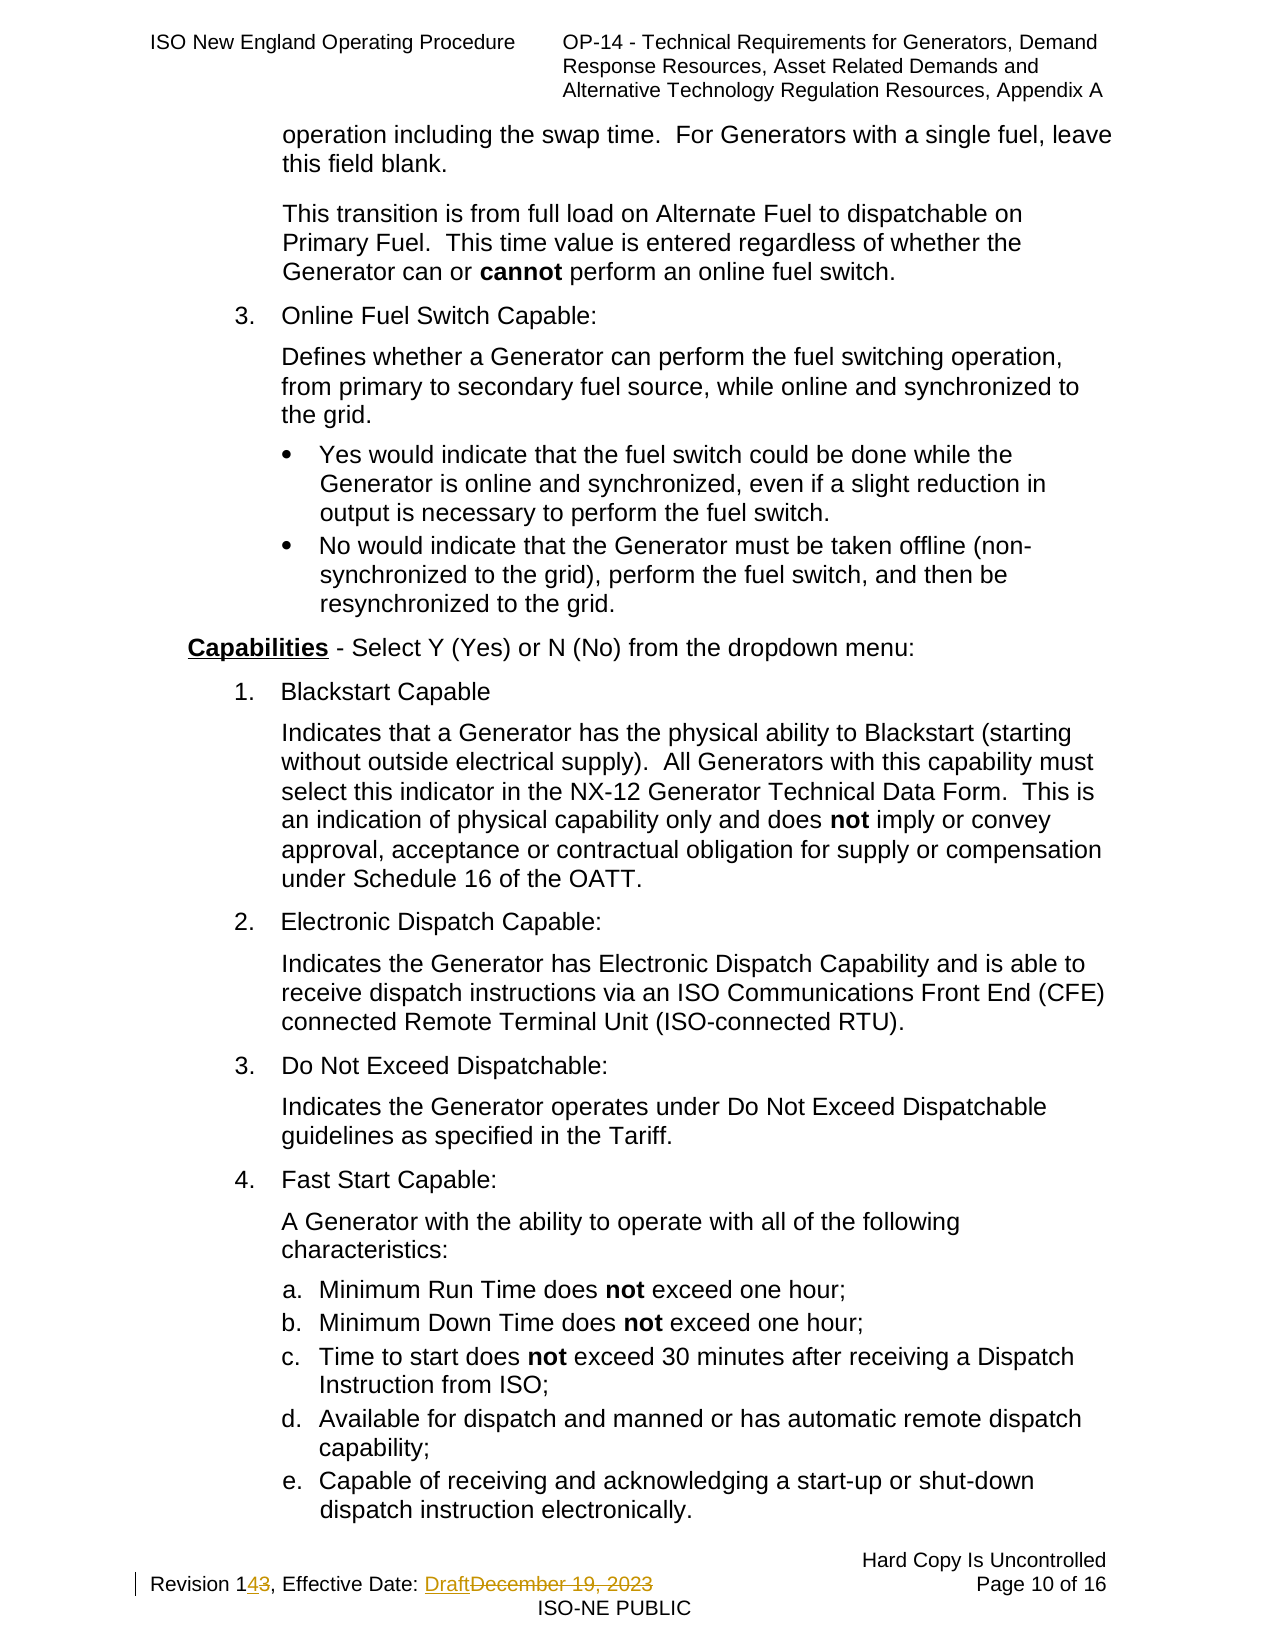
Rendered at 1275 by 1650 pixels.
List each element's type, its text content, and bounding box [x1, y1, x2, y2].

text Indicates the Generator has Electronic Dispatch Capability and is able to receive dispatch instructions via an ISO Communications Front End (CFE) connected Remote Terminal Unit (ISO-connected RTU). [281, 949, 1116, 1036]
text This transition is from full load on Alternate Fuel to dispatchable on Primary Fuel. This time value is entered regardless of whether the Generator can or cannot perform an online fuel switch. [282, 199, 1116, 286]
list Fast Start Capable: [234, 1165, 1116, 1194]
list Yes would indicate that the fuel switch could be done while the Generator is online and synchronized, even if a slight reduction in output is necessary to perform the fuel switch. [282, 440, 1116, 527]
list Available for dispatch and manned or has automatic remote dispatch capability; [281, 1404, 1116, 1462]
list Online Fuel Switch Capable: [234, 301, 1116, 330]
list Time to start does not exceed 30 minutes after receiving a Dispatch Instruction from ISO; [281, 1341, 1116, 1399]
list No would indicate that the Generator must be taken offline (non-synchronized to the grid), perform the fuel switch, and then be resynchronized to the grid. [282, 531, 1116, 618]
text Capabilities - Select Y (Yes) or N (No) from the dropdown menu: [187, 633, 1116, 662]
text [282, 120, 1116, 178]
list Minimum Run Time does not exceed one hour; [282, 1275, 1116, 1304]
text A Generator with the ability to operate with all of the following characteristics: [281, 1206, 1116, 1264]
list Electronic Dispatch Capable: [234, 907, 1116, 936]
text Indicates the Generator operates under Do Not Exceed Dispatchable guidelines as specified in the Tariff. [281, 1092, 1116, 1150]
list Minimum Down Time does not exceed one hour; [281, 1308, 1116, 1337]
list Capable of receiving and acknowledging a start-up or shut-down dispatch instruction electronically. [282, 1466, 1116, 1524]
text Indicates that a Generator has the physical ability to Blackstart (starting without outside electrical supply). All Generators with this capability must select this indicator in the NX-12 Generator Technical Data Form. This is an indication of physical capability only and does not imply or convey approval, acceptance or contractual obligation for supply or compensation under Schedule 16 of the OATT. [281, 718, 1116, 893]
list Do Not Exceed Dispatchable: [234, 1051, 1116, 1079]
list Blackstart Capable [234, 677, 1116, 706]
text Defines whether a Generator can perform the fuel switching operation, from primary to secondary fuel source, while online and synchronized to the grid. [281, 342, 1116, 429]
